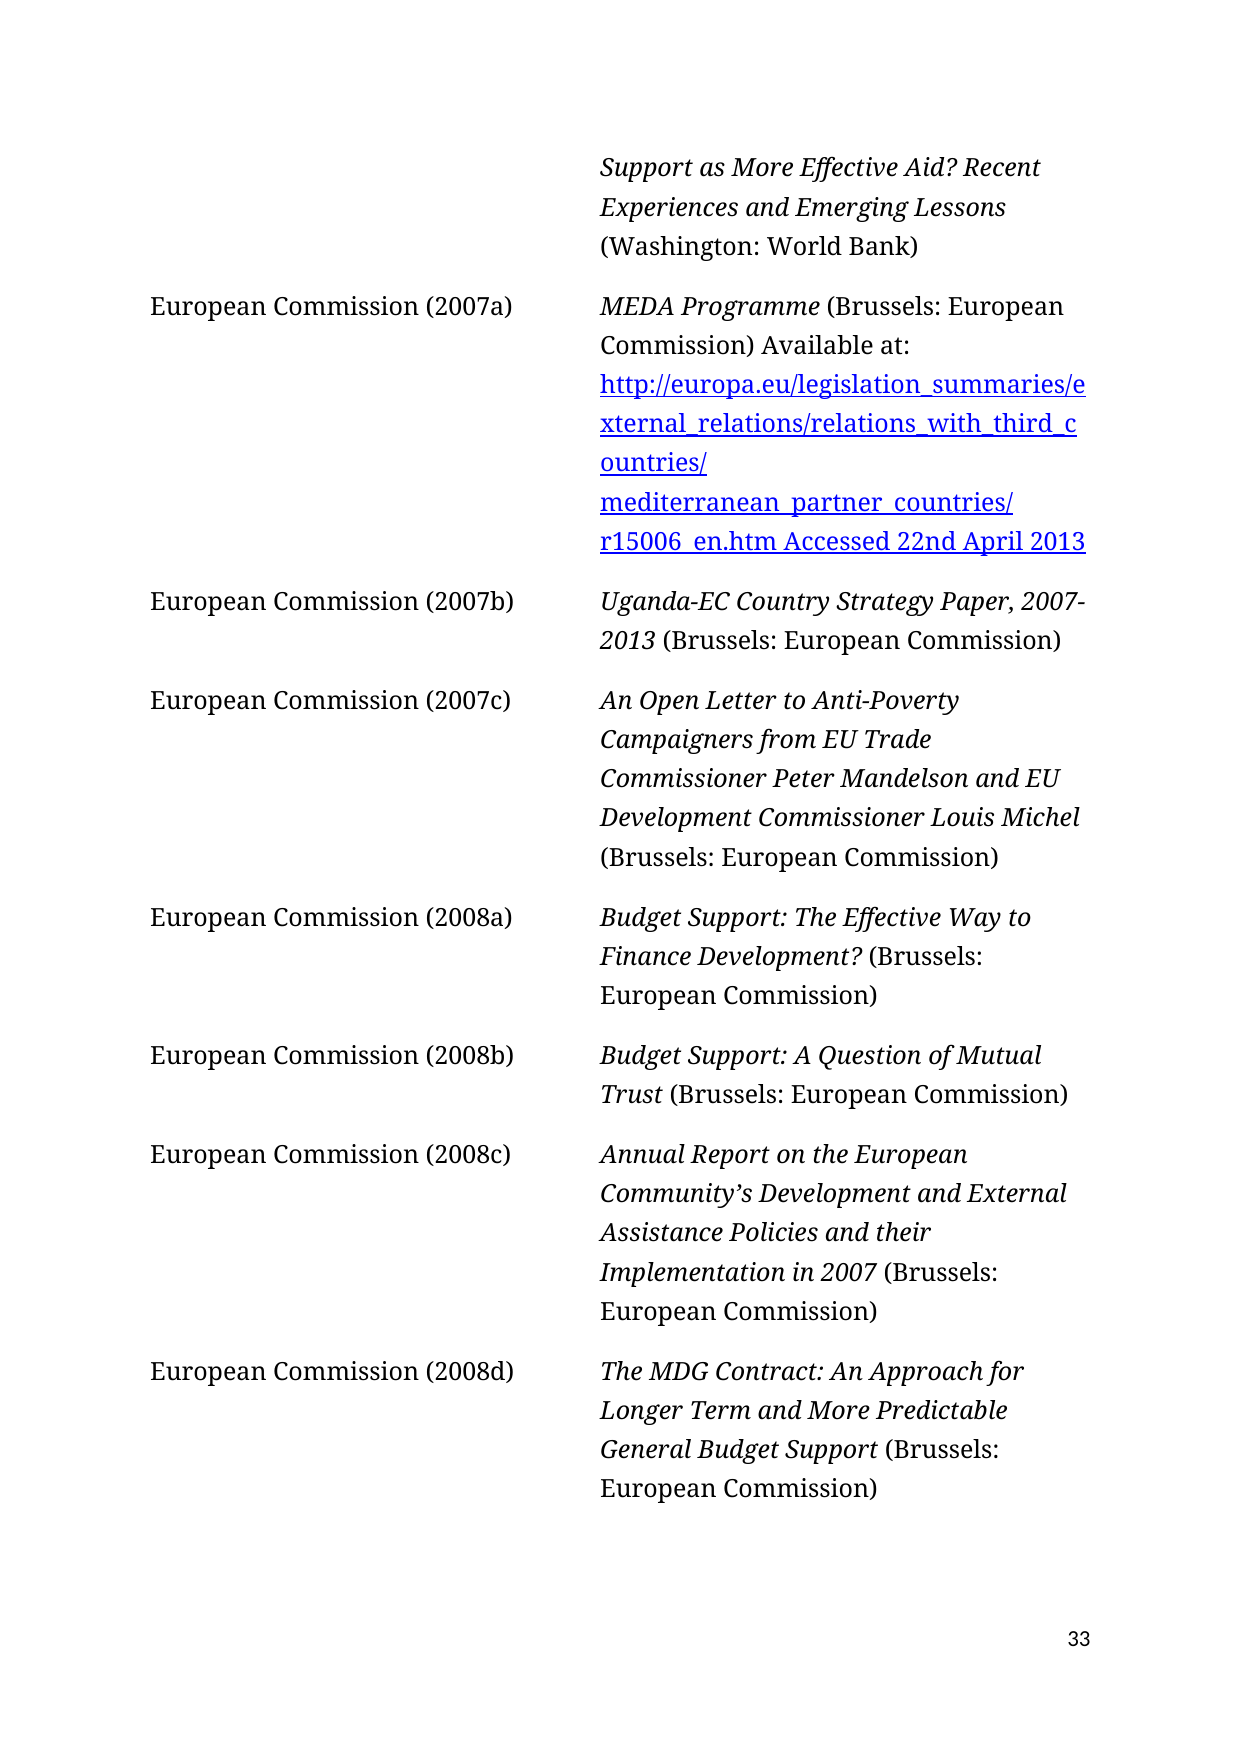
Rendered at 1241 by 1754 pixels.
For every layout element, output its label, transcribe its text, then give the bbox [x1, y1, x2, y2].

text European Commission (2008a) Budget Support: The Effective Way to Finance Development? (Brussels: European Commission) [150, 899, 1090, 1012]
text European Commission (2008c) Annual Report on the European Community’s Development and External Assistance Policies and their Implementation in 2007 (Brussels: European Commission) [150, 1137, 1090, 1327]
text European Commission (2008b) Budget Support: A Question of Mutual Trust (Brussels: European Commission) [150, 1037, 1090, 1111]
text European Commission (2007a) MEDA Programme (Brussels: European Commission) Available at: http://europa.eu/legislation_summaries/external_relations/relations_with_third_countries/mediterranean_partner_countries/r15006_en.htm Accessed 22nd April 2013 [150, 288, 1090, 557]
text European Commission (2007c) An Open Letter to Anti-Poverty Campaigners from EU Trade Commissioner Peter Mandelson and EU Development Commissioner Louis Michel (Brussels: European Commission) [150, 682, 1090, 873]
text European Commission (2008d) The MDG Contract: An Approach for Longer Term and More Predictable General Budget Support (Brussels: European Commission) [150, 1353, 1090, 1505]
text European Commission (2007b) Uganda-EC Country Strategy Paper, 2007-2013 (Brussels: European Commission) [150, 583, 1090, 657]
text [150, 150, 1090, 262]
